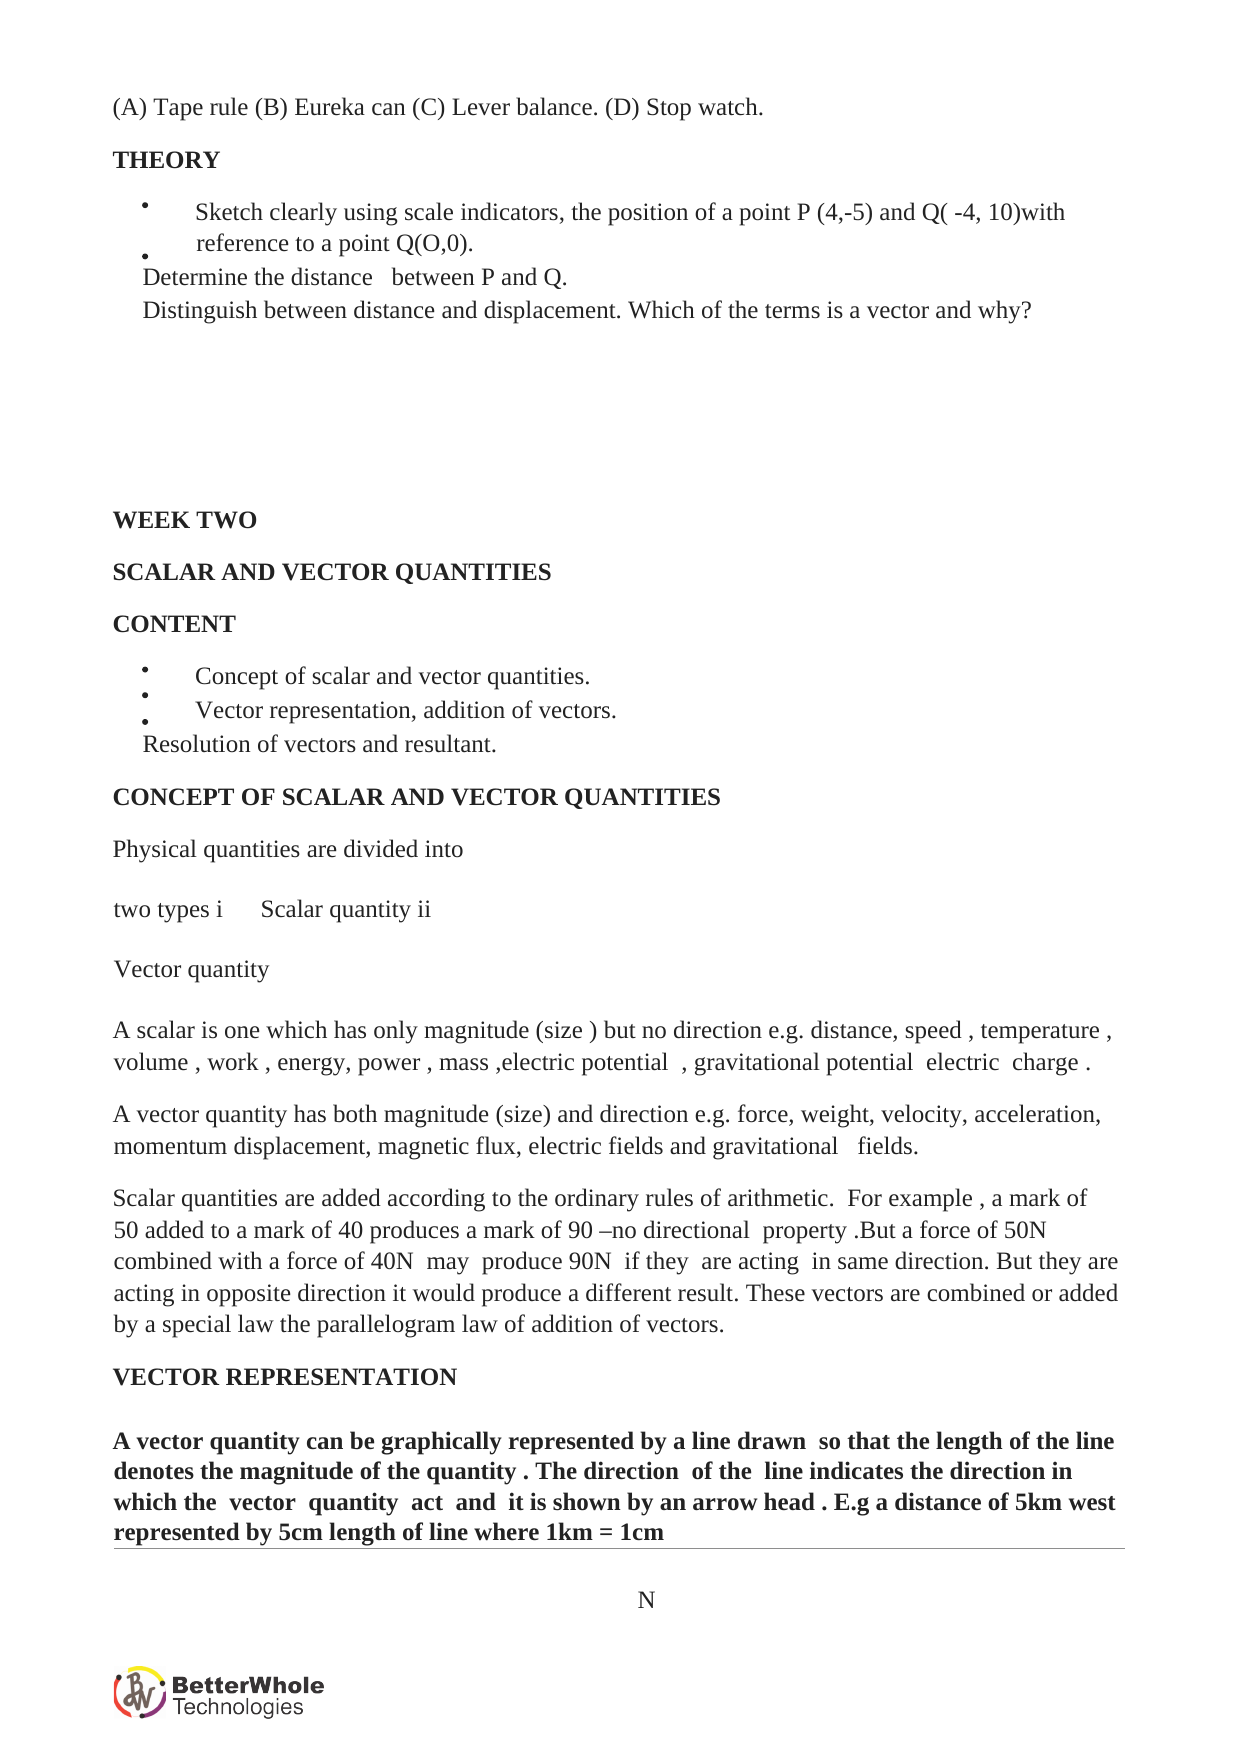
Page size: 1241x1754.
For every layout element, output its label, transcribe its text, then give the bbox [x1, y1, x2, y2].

subtitle VECTOR REPRESENTATION [112, 1362, 1153, 1391]
text SCALAR AND VECTOR QUANTITIES [112, 557, 1153, 586]
text Physical quantities are divided into two types i Scalar quantity ii Vector quantity [112, 834, 483, 983]
text A scalar is one which has only magnitude (size ) but no direction e.g. distance, speed , temperature , volume , work , energy, power , mass ,electric potential , gravitational potential electric charge . [112, 1015, 1124, 1075]
text A vector quantity can be graphically represented by a line drawn so that the length of the line denotes the magnitude of the quantity . The direction of the line indicates the direction in which the vector quantity act and it is shown by an arrow head . E.g a distance of 5km west represented by 5cm length of line where 1km = 1cm [112, 1426, 1123, 1546]
text Vector representation, addition of vectors. [142, 695, 1124, 724]
text Concept of scalar and vector quantities. [142, 661, 1124, 690]
picture [113, 1666, 324, 1719]
subtitle THEORY [112, 145, 1153, 173]
subtitle CONTENT [112, 609, 1153, 638]
text WEEK TWO [112, 505, 1153, 533]
subtitle CONCEPT OF SCALAR AND VECTOR QUANTITIES [112, 782, 1153, 811]
text Scalar quantities are added according to the ordinary rules of arithmetic. For example , a mark of 50 added to a mark of 40 produces a mark of 90 –no directional property .But a force of 50N combined with a force of 40N may produce 90N if they are acting in same direction. But they are acting in opposite direction it would produce a different result. These vectors are combined or added by a special law the parallelogram law of addition of vectors. [112, 1183, 1124, 1338]
text A vector quantity has both magnitude (size) and direction e.g. force, weight, velocity, acceleration, momentum displacement, magnetic flux, electric fields and gravitational fields. [112, 1099, 1124, 1159]
text Determine the distance between P and Q. [142, 262, 1124, 291]
text (A) Tape rule (B) Eureka can (C) Lever balance. (D) Stop watch. [112, 92, 1124, 121]
text Sketch clearly using scale indicators, the position of a point P (4,-5) and Q( -4, 10)with reference to a point Q(O,0). [142, 197, 1124, 257]
text Distinguish between distance and displacement. Which of the terms is a vector and why? [142, 296, 1124, 324]
text Resolution of vectors and resultant. [142, 729, 1124, 758]
text N [112, 1585, 1124, 1614]
